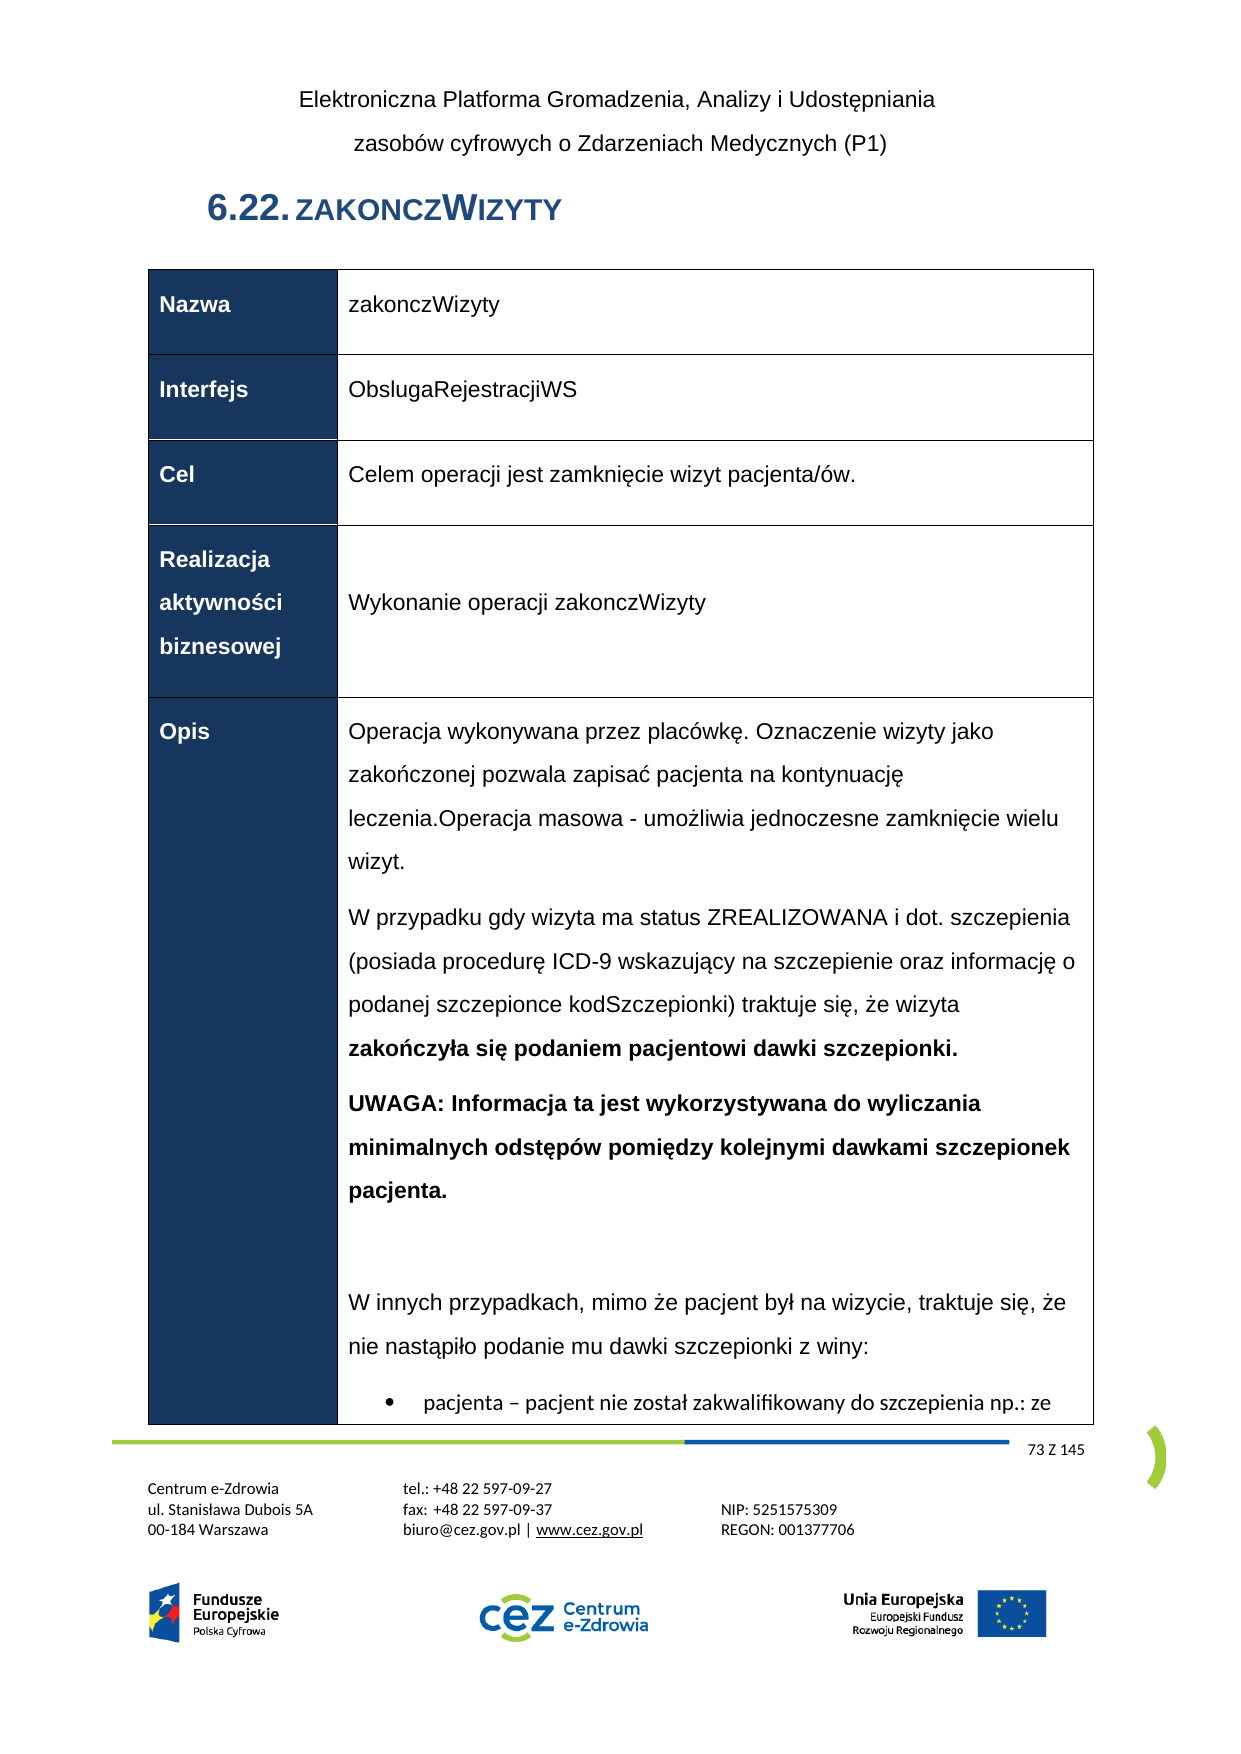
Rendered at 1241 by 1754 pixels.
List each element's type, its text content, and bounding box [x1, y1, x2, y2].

table_cell Cel [149, 441, 337, 524]
table_cell Interfejs [149, 355, 337, 439]
picture [835, 1588, 1055, 1638]
table_header zakonczWizyty [338, 270, 1093, 354]
table_cell Wykonanie operacji zakonczWizyty [338, 526, 1093, 697]
subtitle zakonczWizyty [207, 186, 1093, 229]
table_header Nazwa [149, 270, 337, 354]
picture [1146, 1425, 1167, 1489]
table_cell Opis [149, 698, 337, 1424]
table_cell Celem operacji jest zamknięcie wizyt pacjenta/ów. [338, 441, 1093, 524]
picture [477, 1594, 649, 1642]
table_cell Realizacja aktywności biznesowej [149, 526, 337, 697]
table_cell ObslugaRejestracjiWS [338, 355, 1093, 439]
picture [142, 1580, 285, 1645]
